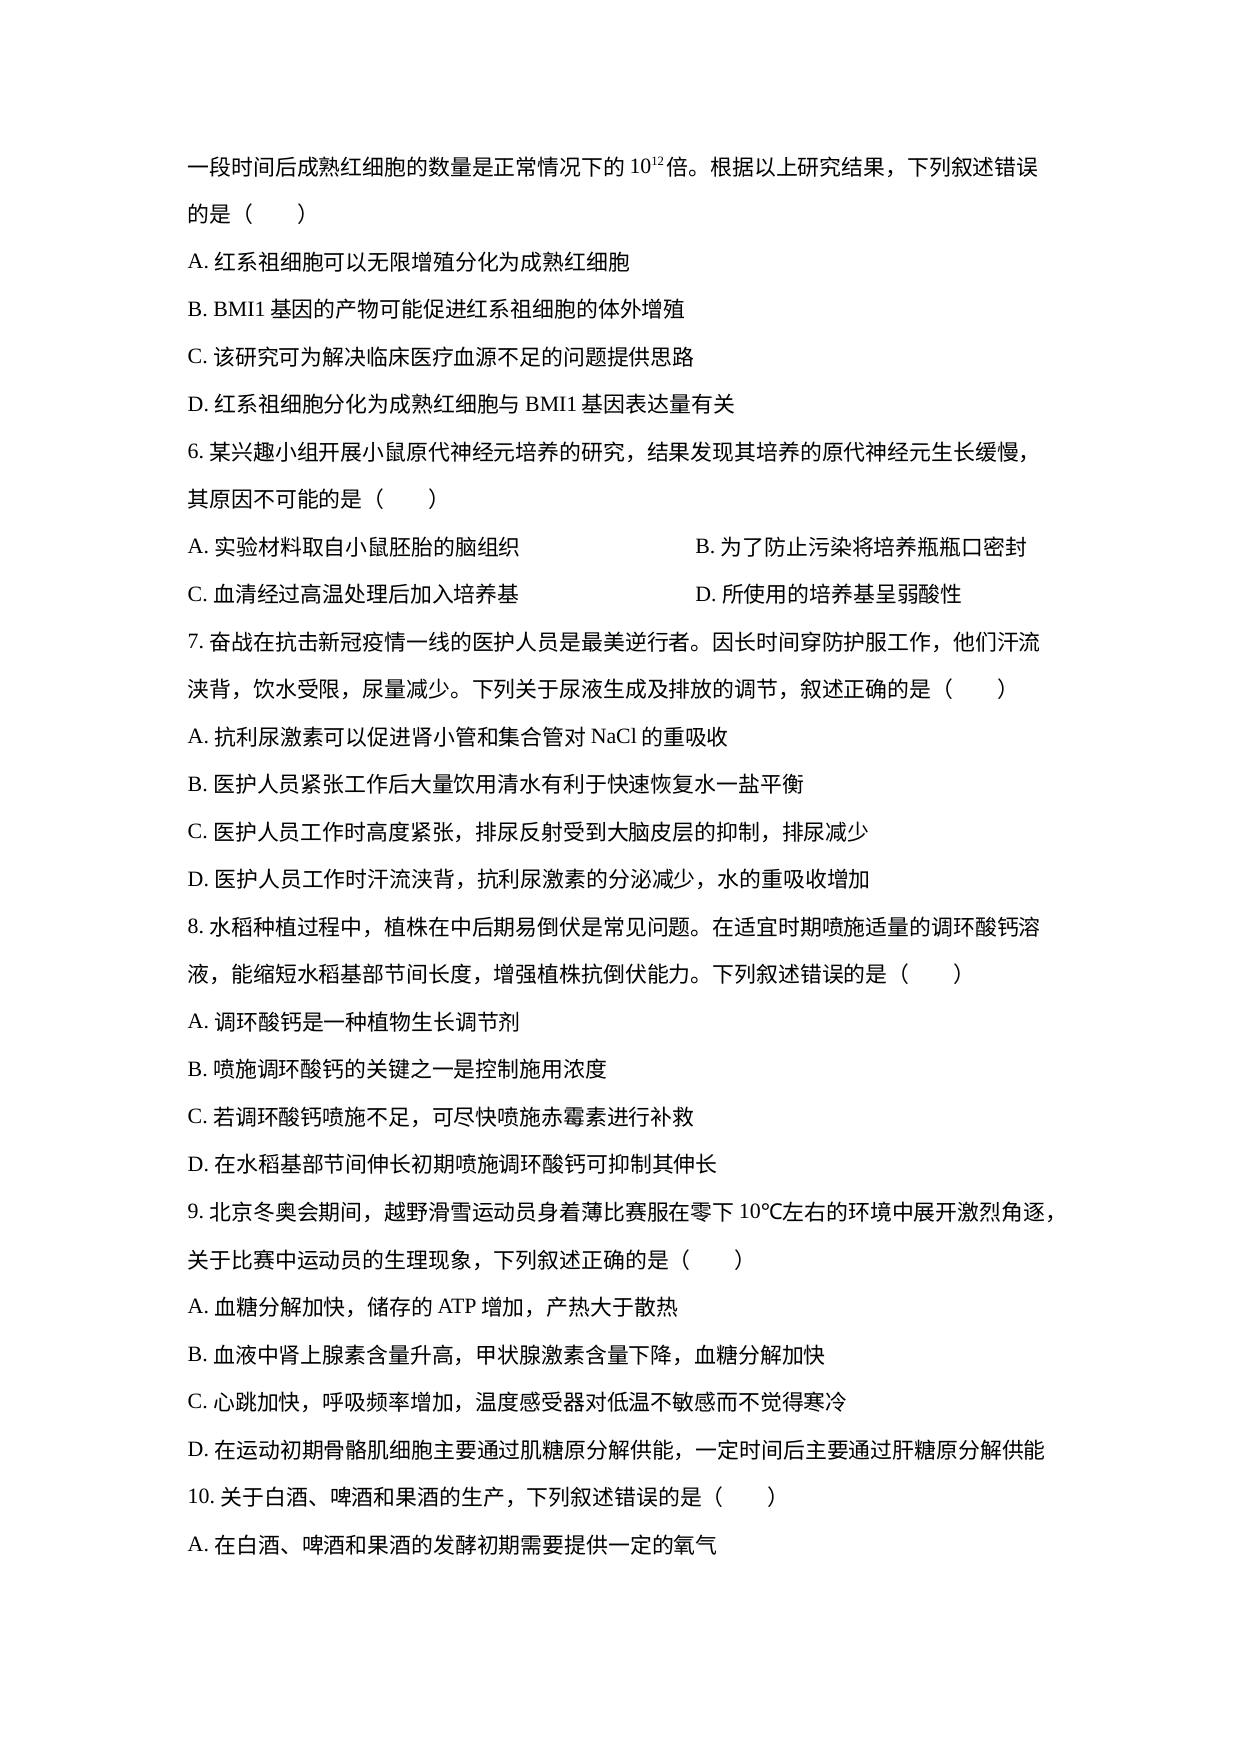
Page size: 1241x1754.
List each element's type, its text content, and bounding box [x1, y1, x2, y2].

text C. 血清经过高温处理后加入培养基 D. 所使用的培养基呈弱酸性 [187, 577, 1053, 609]
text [187, 150, 1053, 229]
text 9. 北京冬奥会期间，越野滑雪运动员身着薄比赛服在零下10℃左右的环境中展开激烈角逐，关于比赛中运动员的生理现象，下列叙述正确的是（ ） [187, 1195, 1053, 1274]
text B. 喷施调环酸钙的关键之一是控制施用浓度 [187, 1052, 1053, 1084]
text A. 调环酸钙是一种植物生长调节剂 [187, 1005, 1053, 1037]
text C. 若调环酸钙喷施不足，可尽快喷施赤霉素进行补救 [187, 1100, 1053, 1132]
text A. 血糖分解加快，储存的ATP增加，产热大于散热 [187, 1290, 1053, 1322]
text C. 该研究可为解决临床医疗血源不足的问题提供思路 [187, 340, 1053, 372]
text D. 在运动初期骨骼肌细胞主要通过肌糖原分解供能，一定时间后主要通过肝糖原分解供能 [187, 1433, 1053, 1464]
text A. 实验材料取自小鼠胚胎的脑组织 B. 为了防止污染将培养瓶瓶口密封 [187, 530, 1053, 562]
text B. 医护人员紧张工作后大量饮用清水有利于快速恢复水一盐平衡 [187, 767, 1053, 799]
text 10. 关于白酒、啤酒和果酒的生产，下列叙述错误的是（ ） [187, 1480, 1053, 1512]
text D. 在水稻基部节间伸长初期喷施调环酸钙可抑制其伸长 [187, 1147, 1053, 1179]
text D. 红系祖细胞分化为成熟红细胞与BMI1基因表达量有关 [187, 387, 1053, 419]
text D. 医护人员工作时汗流浃背，抗利尿激素的分泌减少，水的重吸收增加 [187, 862, 1053, 894]
text C. 医护人员工作时高度紧张，排尿反射受到大脑皮层的抑制，排尿减少 [187, 815, 1053, 847]
text 7. 奋战在抗击新冠疫情一线的医护人员是最美逆行者。因长时间穿防护服工作，他们汗流浃背，饮水受限，尿量减少。下列关于尿液生成及排放的调节，叙述正确的是（ ） [187, 625, 1053, 704]
text 8. 水稻种植过程中，植株在中后期易倒伏是常见问题。在适宜时期喷施适量的调环酸钙溶液，能缩短水稻基部节间长度，增强植株抗倒伏能力。下列叙述错误的是（ ） [187, 910, 1053, 989]
text A. 在白酒、啤酒和果酒的发酵初期需要提供一定的氧气 [187, 1528, 1053, 1559]
text B. BMI1基因的产物可能促进红系祖细胞的体外增殖 [187, 292, 1053, 324]
text 6. 某兴趣小组开展小鼠原代神经元培养的研究，结果发现其培养的原代神经元生长缓慢，其原因不可能的是（ ） [187, 435, 1053, 514]
text C. 心跳加快，呼吸频率增加，温度感受器对低温不敏感而不觉得寒冷 [187, 1385, 1053, 1417]
text A. 红系祖细胞可以无限增殖分化为成熟红细胞 [187, 245, 1053, 277]
text A. 抗利尿激素可以促进肾小管和集合管对NaCl的重吸收 [187, 720, 1053, 752]
text B. 血液中肾上腺素含量升高，甲状腺激素含量下降，血糖分解加快 [187, 1338, 1053, 1369]
